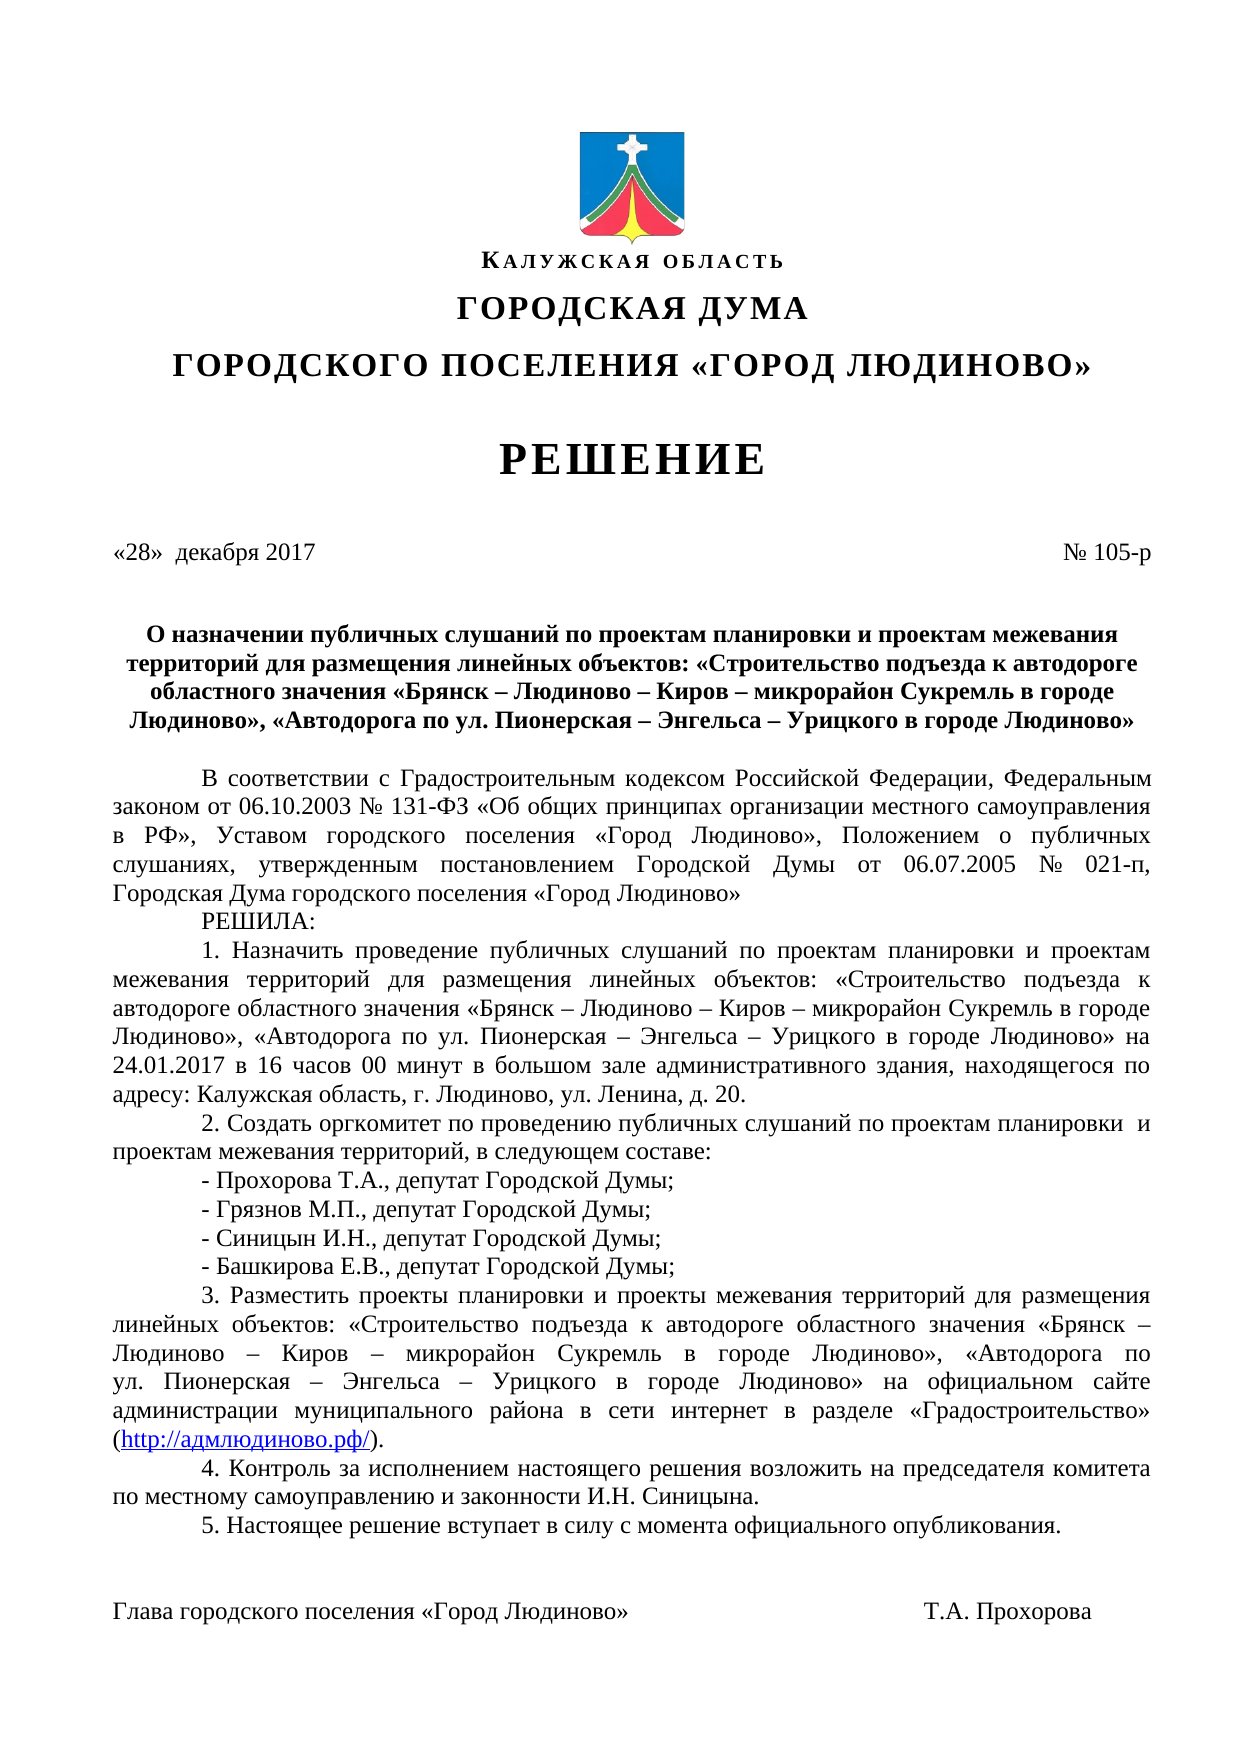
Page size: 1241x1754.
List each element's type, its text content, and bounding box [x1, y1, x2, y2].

text - Синицын И.Н., депутат Городской Думы; [112, 1223, 1152, 1251]
text 3. Разместить проекты планировки и проекты межевания территорий для размещения линейных объектов: «Строительство подъезда к автодороге областного значения «Брянск – Людиново – Киров – микрорайон Сукремль в городе Людиново», «Автодорога по ул. Пионерская – Энгельса – Урицкого в городе Людиново» на официальном сайте администрации муниципального района в сети интернет в разделе «Градостроительство» (http://адмлюдиново.рф/). [112, 1280, 1152, 1453]
text «28» декабря 2017 № 105-р [112, 537, 1152, 566]
text - Башкирова Е.В., депутат Городской Думы; [112, 1251, 1152, 1280]
text - Прохорова Т.А., депутат Городской Думы; [112, 1165, 1152, 1194]
text городского поселения «Город ЛЮдиново» [112, 346, 1152, 384]
text О назначении публичных слушаний по проектам планировки и проектам межевания территорий для размещения линейных объектов: «Строительство подъезда к автодороге областного значения «Брянск – Людиново – Киров – микрорайон Сукремль в городе Людиново», «Автодорога по ул. Пионерская – Энгельса – Урицкого в городе Людиново» [112, 619, 1152, 734]
text 5. Настоящее решение вступает в силу с момента официального опубликования. [112, 1510, 1152, 1539]
text 4. Контроль за исполнением настоящего решения возложить на председателя комитета по местному самоуправлению и законности И.Н. Синицына. [112, 1453, 1152, 1510]
subtitle Калужская область [112, 245, 1152, 274]
picture [579, 132, 685, 245]
text РЕШИЛА: [112, 906, 1152, 935]
text 1. Назначить проведение публичных слушаний по проектам планировки и проектам межевания территорий для размещения линейных объектов: «Строительство подъезда к автодороге областного значения «Брянск – Людиново – Киров – микрорайон Сукремль в городе Людиново», «Автодорога по ул. Пионерская – Энгельса – Урицкого в городе Людиново» на 24.01.2017 в 16 часов 00 минут в большом зале административного здания, находящегося по адресу: Калужская область, г. Людиново, ул. Ленина, д. 20. [112, 935, 1152, 1108]
text Глава городского поселения «Город Людиново» Т.А. Прохорова [112, 1596, 1152, 1625]
text ГОРОДСКАЯ ДУМА [112, 288, 1152, 326]
subtitle рЕШЕНИЕ [112, 432, 1152, 484]
text - Грязнов М.П., депутат Городской Думы; [112, 1194, 1152, 1223]
text В соответствии с Градостроительным кодексом Российской Федерации, Федеральным законом от 06.10.2003 № 131-ФЗ «Об общих принципах организации местного самоуправления в РФ», Уставом городского поселения «Город Людиново», Положением о публичных слушаниях, утвержденным постановлением Городской Думы от 06.07.2005 № 021-п, Городская Дума городского поселения «Город Людиново» [112, 763, 1152, 906]
text 2. Создать оргкомитет по проведению публичных слушаний по проектам планировки и проектам межевания территорий, в следующем составе: [112, 1108, 1152, 1165]
